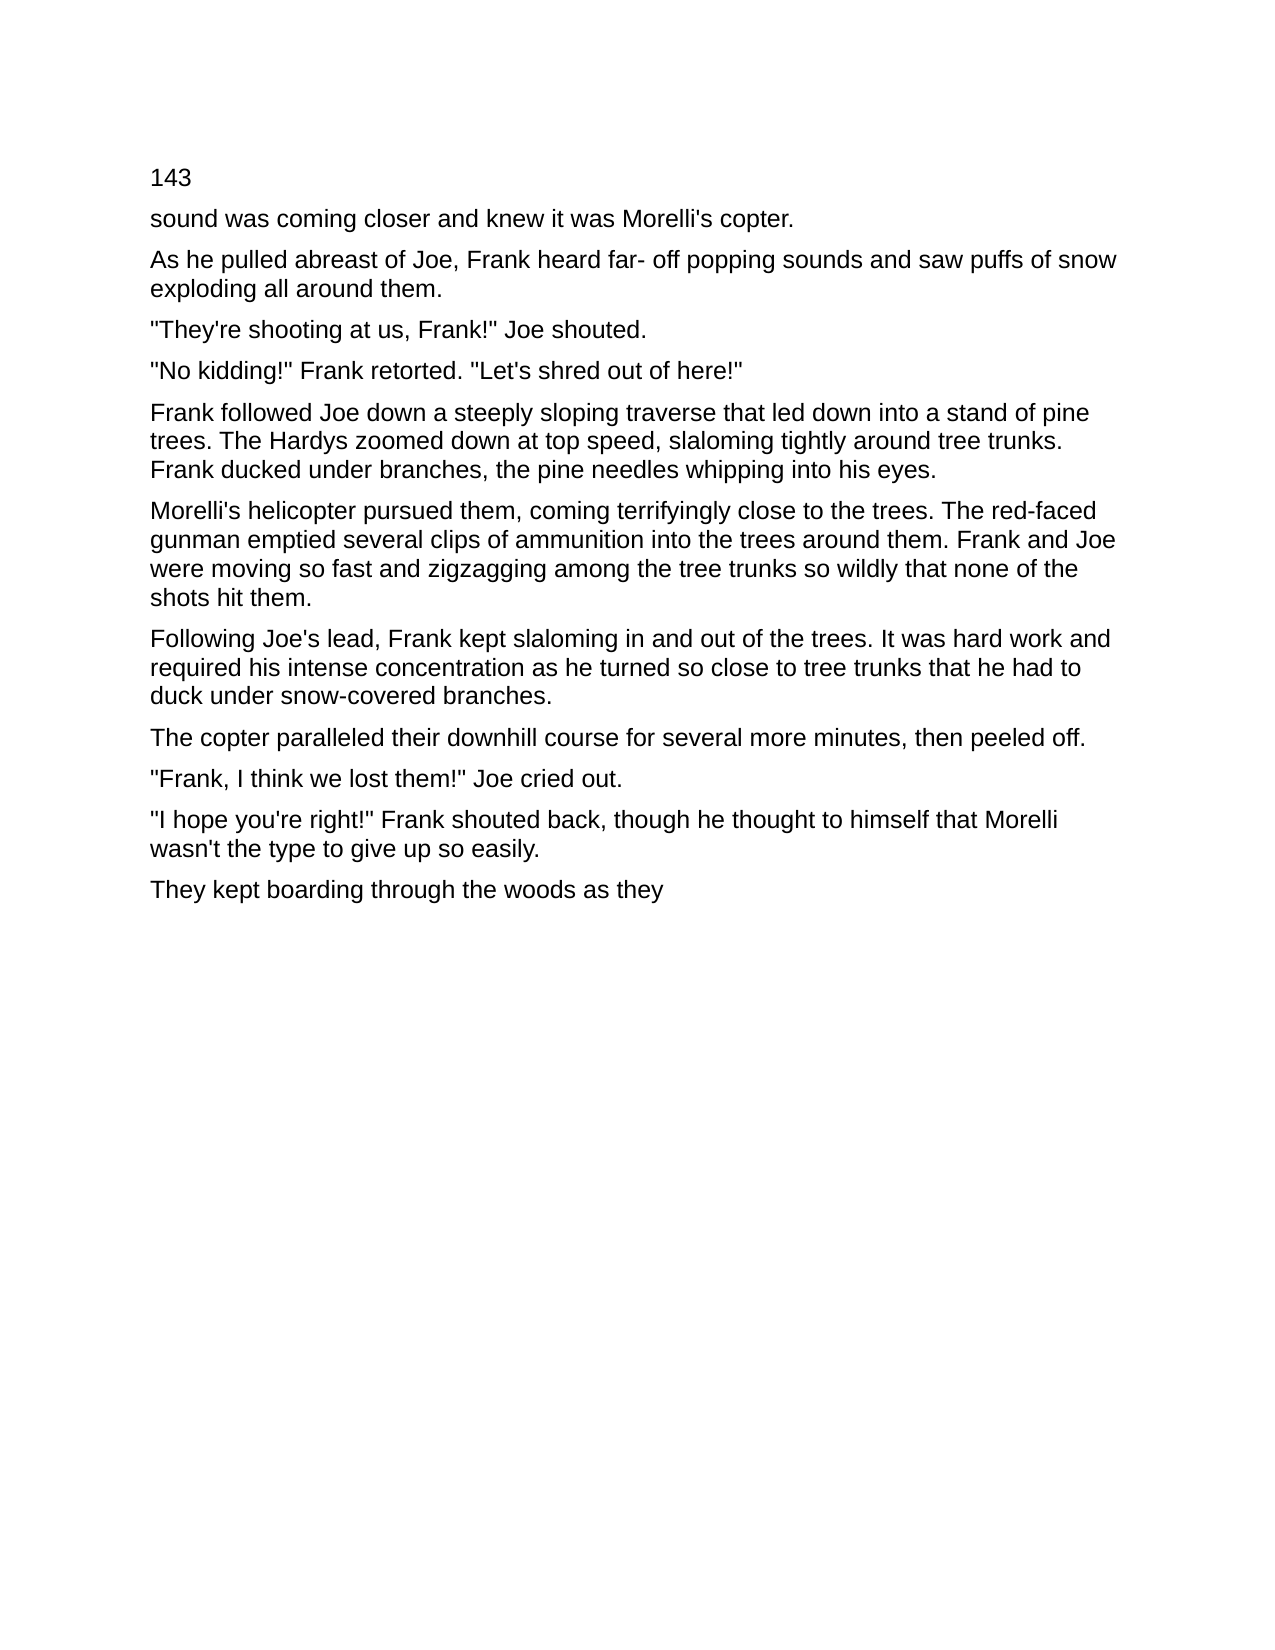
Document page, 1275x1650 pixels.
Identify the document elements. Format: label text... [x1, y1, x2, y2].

text Following Joe's lead, Frank kept slaloming in and out of the trees. It was hard work and required his intense concentration as he turned so close to tree trunks that he had to duck under snow-covered branches. [150, 624, 1125, 710]
text 143 [150, 162, 1125, 191]
text "They're shooting at us, Frank!" Joe shouted. [150, 315, 1125, 344]
text The copter paralleled their downhill course for several more minutes, then peeled off. [150, 722, 1125, 751]
text As he pulled abreast of Joe, Frank heard far- off popping sounds and saw puffs of snow exploding all around them. [150, 245, 1125, 302]
text "I hope you're right!" Frank shouted back, though he thought to himself that Morelli wasn't the type to give up so easily. [150, 805, 1125, 862]
text Morelli's helicopter pursued them, coming terrifyingly close to the trees. The red-faced gunman emptied several clips of ammunition into the trees around them. Frank and Joe were moving so fast and zigzagging among the tree trunks so wildly that none of the shots hit them. [150, 496, 1125, 611]
text They kept boarding through the woods as they [150, 875, 1125, 904]
text Frank followed Joe down a steeply sloping traverse that led down into a stand of pine trees. The Hardys zoomed down at top speed, slaloming tightly around tree trunks. Frank ducked under branches, the pine needles whipping into his eyes. [150, 397, 1125, 484]
text "Frank, I think we lost them!" Joe cried out. [150, 764, 1125, 792]
text "No kidding!" Frank retorted. "Let's shred out of here!" [150, 356, 1125, 385]
text sound was coming closer and knew it was Morelli's copter. [150, 204, 1125, 232]
